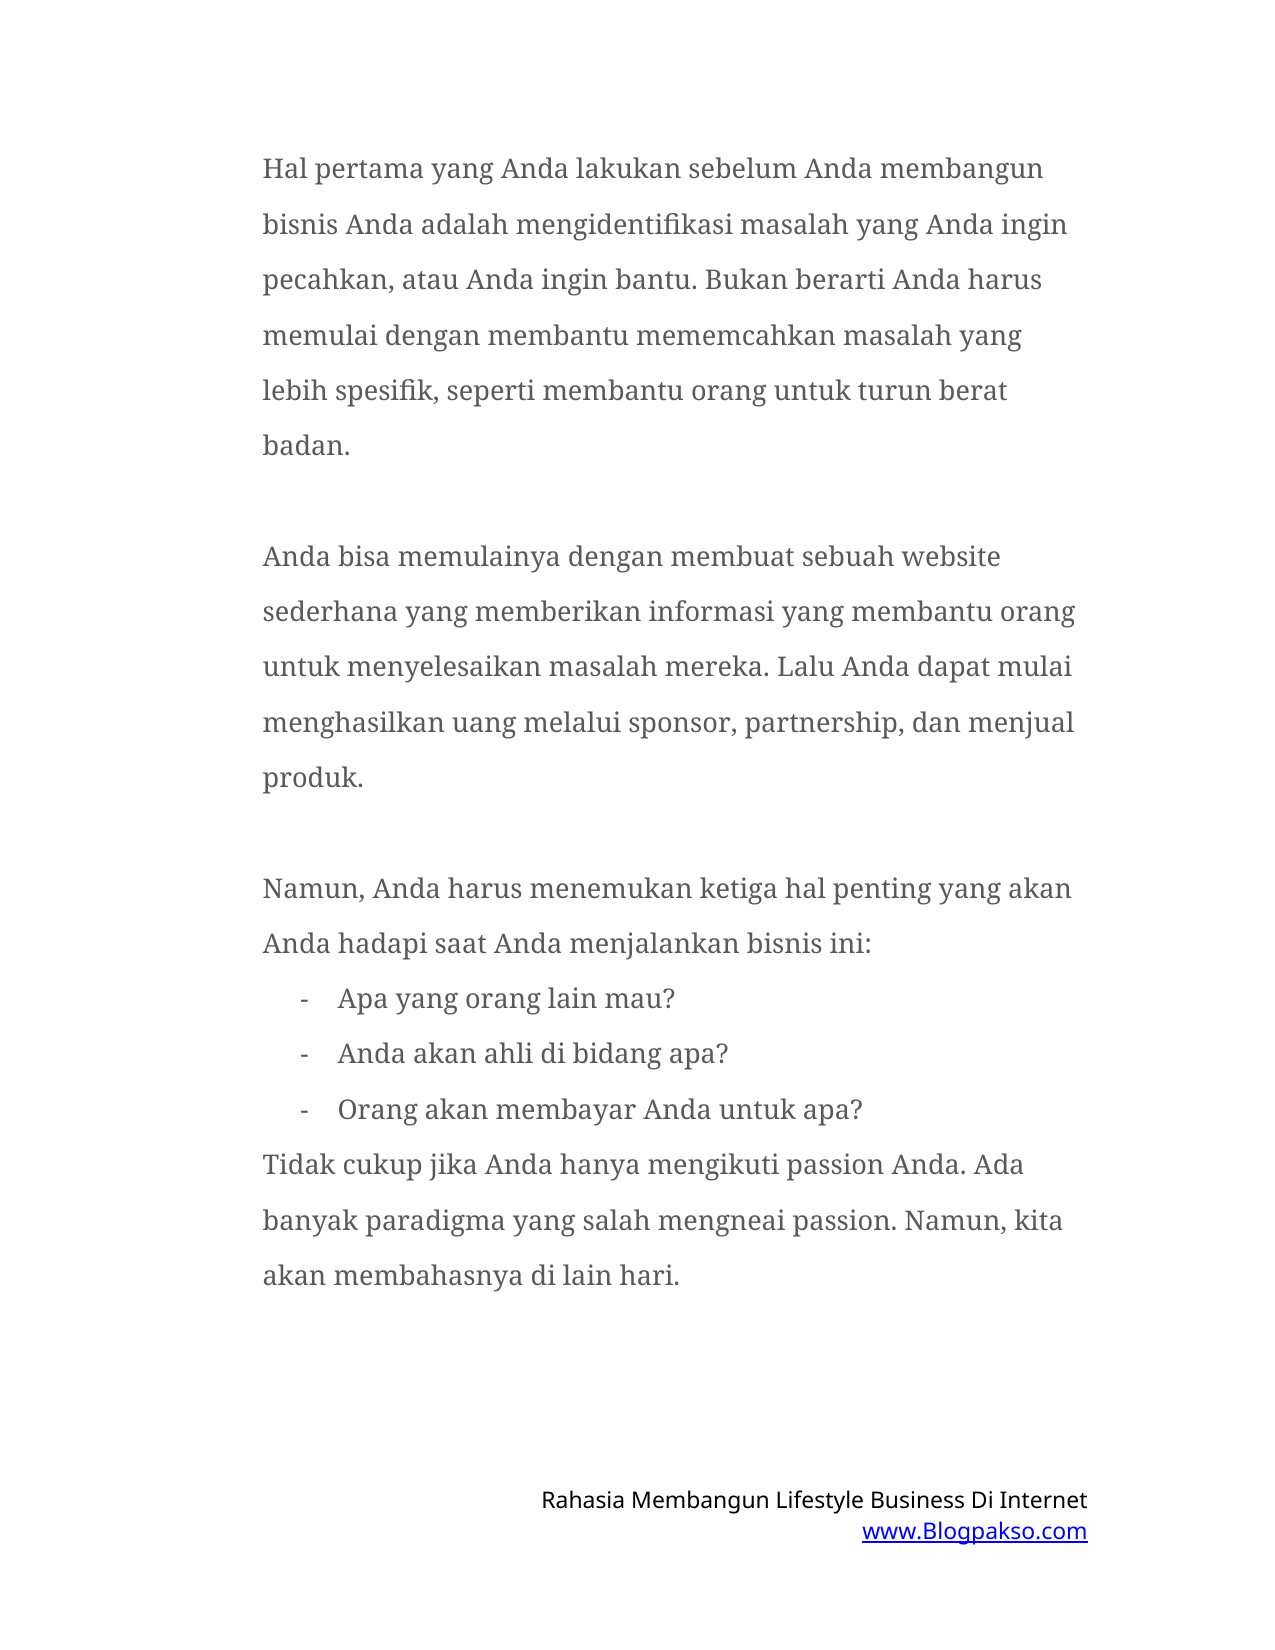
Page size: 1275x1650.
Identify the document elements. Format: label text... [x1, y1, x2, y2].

list Apa yang orang lain mau? [300, 980, 1087, 1017]
list Anda akan ahli di bidang apa? [300, 1035, 1087, 1072]
list Orang akan membayar Anda untuk apa? [300, 1090, 1087, 1127]
text Anda bisa memulainya dengan membuat sebuah website sederhana yang memberikan informasi yang membantu orang untuk menyelesaikan masalah mereka. Lalu Anda dapat mulai menghasilkan uang melalui sponsor, partnership, dan menjual produk. [262, 537, 1087, 795]
text Namun, Anda harus menemukan ketiga hal penting yang akan Anda hadapi saat Anda menjalankan bisnis ini: [262, 869, 1087, 961]
text Hal pertama yang Anda lakukan sebelum Anda membangun bisnis Anda adalah mengidentifikasi masalah yang Anda ingin pecahkan, atau Anda ingin bantu. Bukan berarti Anda harus memulai dengan membantu mememcahkan masalah yang lebih spesifik, seperti membantu orang untuk turun berat badan. [262, 150, 1087, 463]
text Tidak cukup jika Anda hanya mengikuti passion Anda. Ada banyak paradigma yang salah mengneai passion. Namun, kita akan membahasnya di lain hari. [262, 1146, 1087, 1293]
